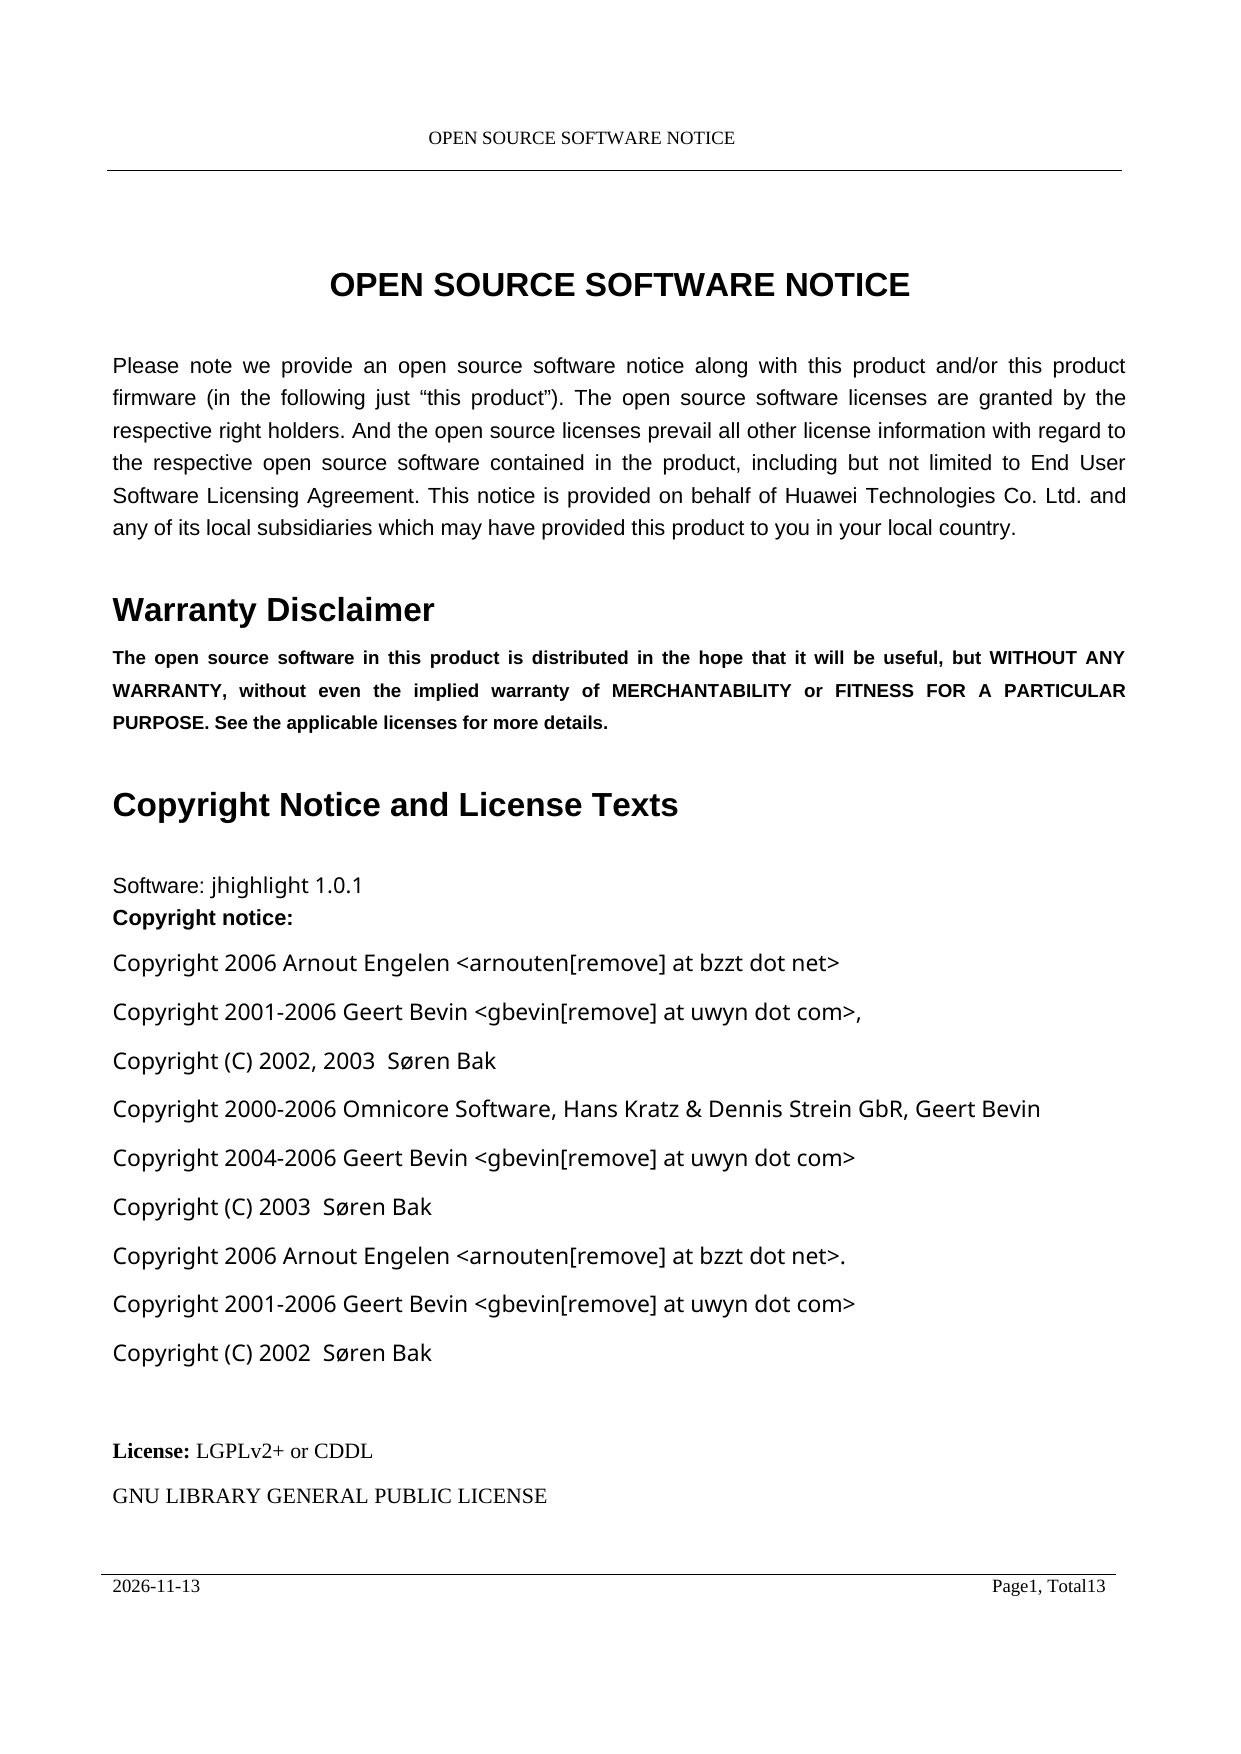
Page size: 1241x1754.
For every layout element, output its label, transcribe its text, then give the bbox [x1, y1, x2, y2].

text Warranty Disclaimer [112, 576, 1128, 641]
text Copyright notice: [112, 901, 1128, 934]
text Software: jhighlight 1.0.1 [112, 869, 1128, 901]
text Copyright Notice and License Texts [112, 771, 1128, 836]
text Copyright 2006 Arnout Engelen <arnouten[remove] at bzzt dot net> Copyright 2001-2006 Geert Bevin <gbevin[remove] at uwyn dot com>, Copyright (C) 2002, 2003 Søren Bak Copyright 2000-2006 Omnicore Software, Hans Kratz & Dennis Strein GbR, Geert Bevin Copyright 2004-2006 Geert Bevin <gbevin[remove] at uwyn dot com> Copyright (C) 2003 Søren Bak Copyright 2006 Arnout Engelen <arnouten[remove] at bzzt dot net>. Copyright 2001-2006 Geert Bevin <gbevin[remove] at uwyn dot com> Copyright (C) 2002 Søren Bak [112, 947, 1128, 1418]
text The open source software in this product is distributed in the hope that it will be useful, but WITHOUT ANY WARRANTY, without even the implied warranty of MERCHANTABILITY or FITNESS FOR A PARTICULAR PURPOSE. See the applicable licenses for more details. [112, 641, 1128, 739]
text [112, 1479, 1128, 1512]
text License: LGPLv2+ or CDDL [112, 1434, 1128, 1467]
text OPEN SOURCE SOFTWARE NOTICE [112, 251, 1128, 316]
text Please note we provide an open source software notice along with this product and/or this product firmware (in the following just “this product”). The open source software licenses are granted by the respective right holders. And the open source licenses prevail all other license information with regard to the respective open source software contained in the product, including but not limited to End User Software Licensing Agreement. This notice is provided on behalf of Huawei Technologies Co. Ltd. and any of its local subsidiaries which may have provided this product to you in your local country. [112, 349, 1128, 544]
